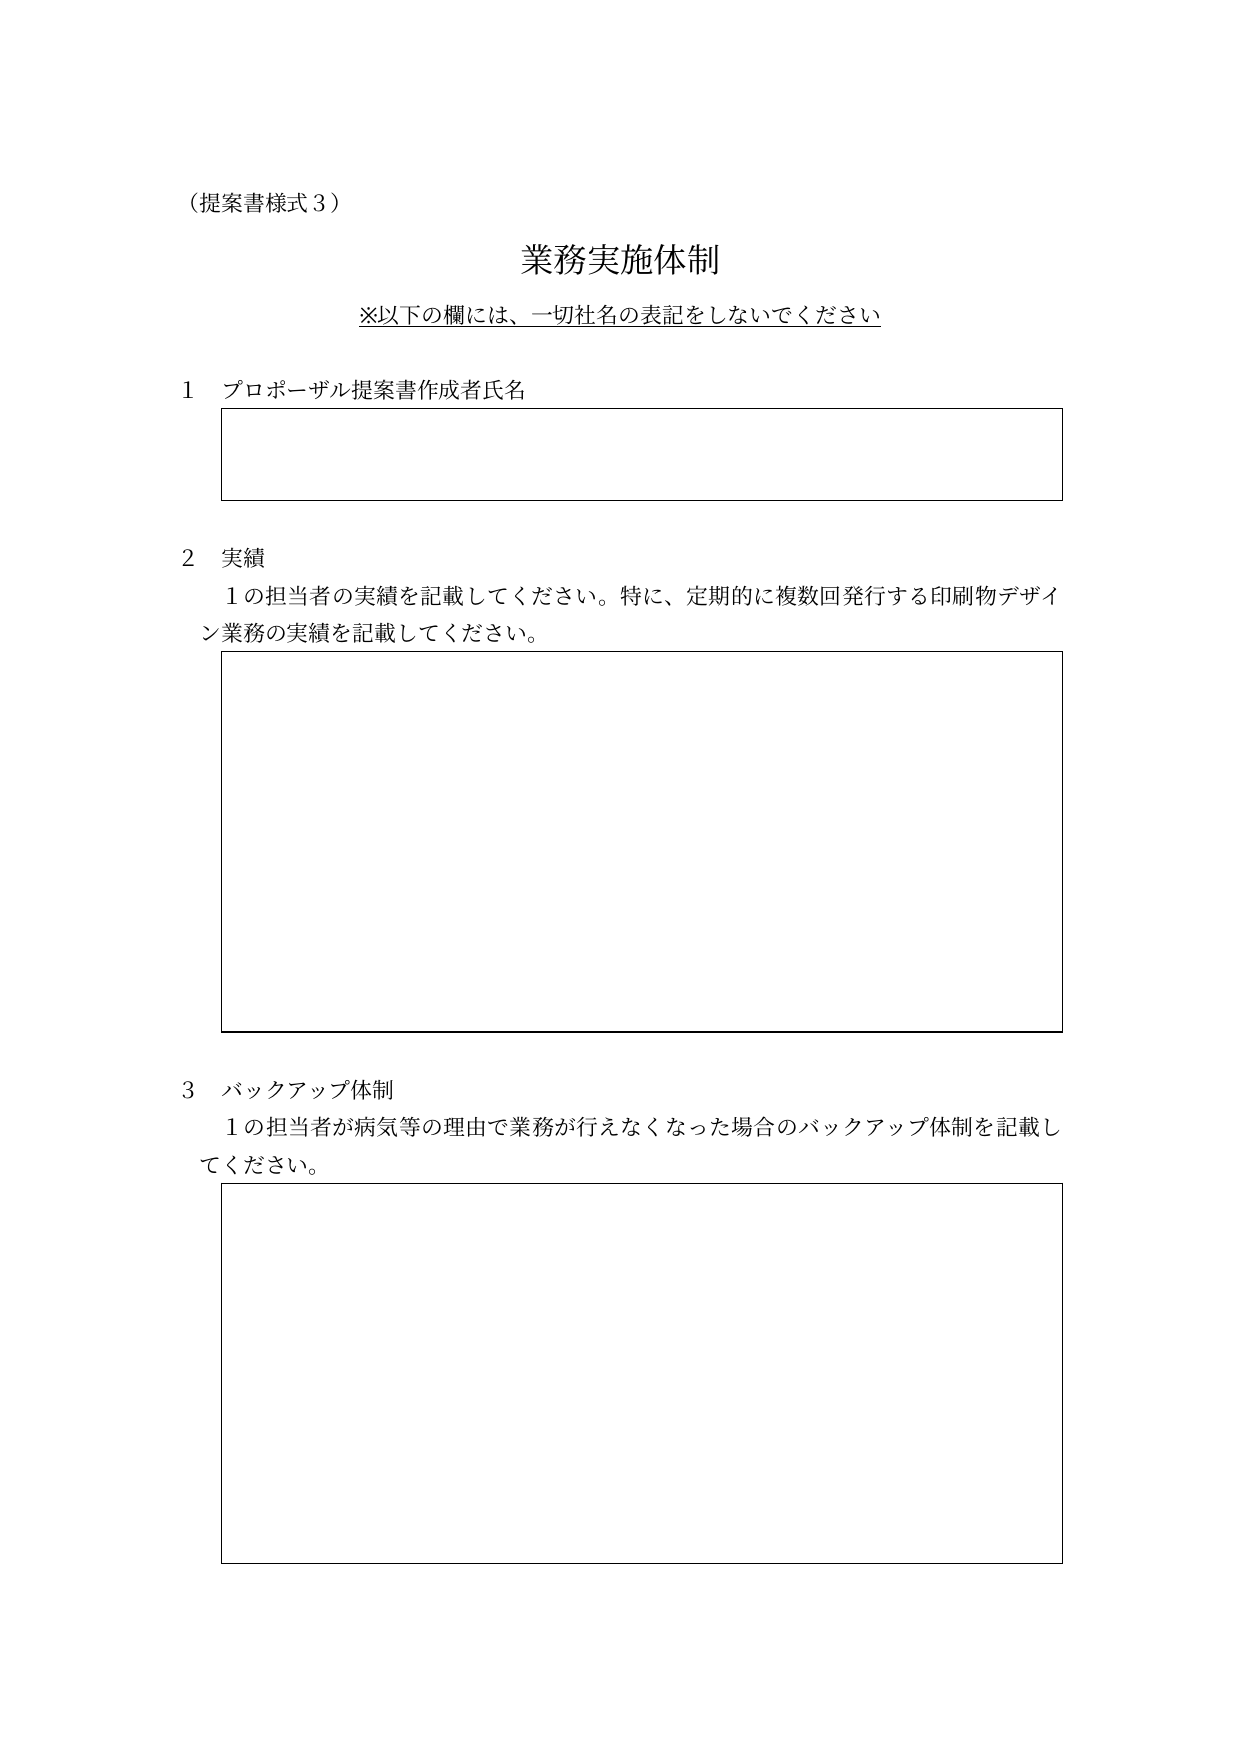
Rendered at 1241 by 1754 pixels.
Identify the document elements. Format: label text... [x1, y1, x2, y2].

text １ プロポーザル提案書作成者氏名 [177, 371, 1063, 408]
text １の担当者が病気等の理由で業務が行えなくなった場合のバックアップ体制を記載してください。 [177, 1107, 1063, 1182]
table_header [222, 652, 1062, 1031]
table_header [222, 1184, 1062, 1563]
text １の担当者の実績を記載してください。特に、定期的に複数回発行する印刷物デザイン業務の実績を記載してください。 [199, 576, 1063, 651]
text ２ 実績 [177, 539, 1063, 576]
text ※以下の欄には、一切社名の表記をしないでください [177, 296, 1063, 333]
text 業務実施体制 [177, 221, 1063, 296]
table_header [222, 409, 1062, 500]
text （提案書様式３） [177, 183, 1063, 221]
text ３ バックアップ体制 [177, 1070, 1063, 1107]
